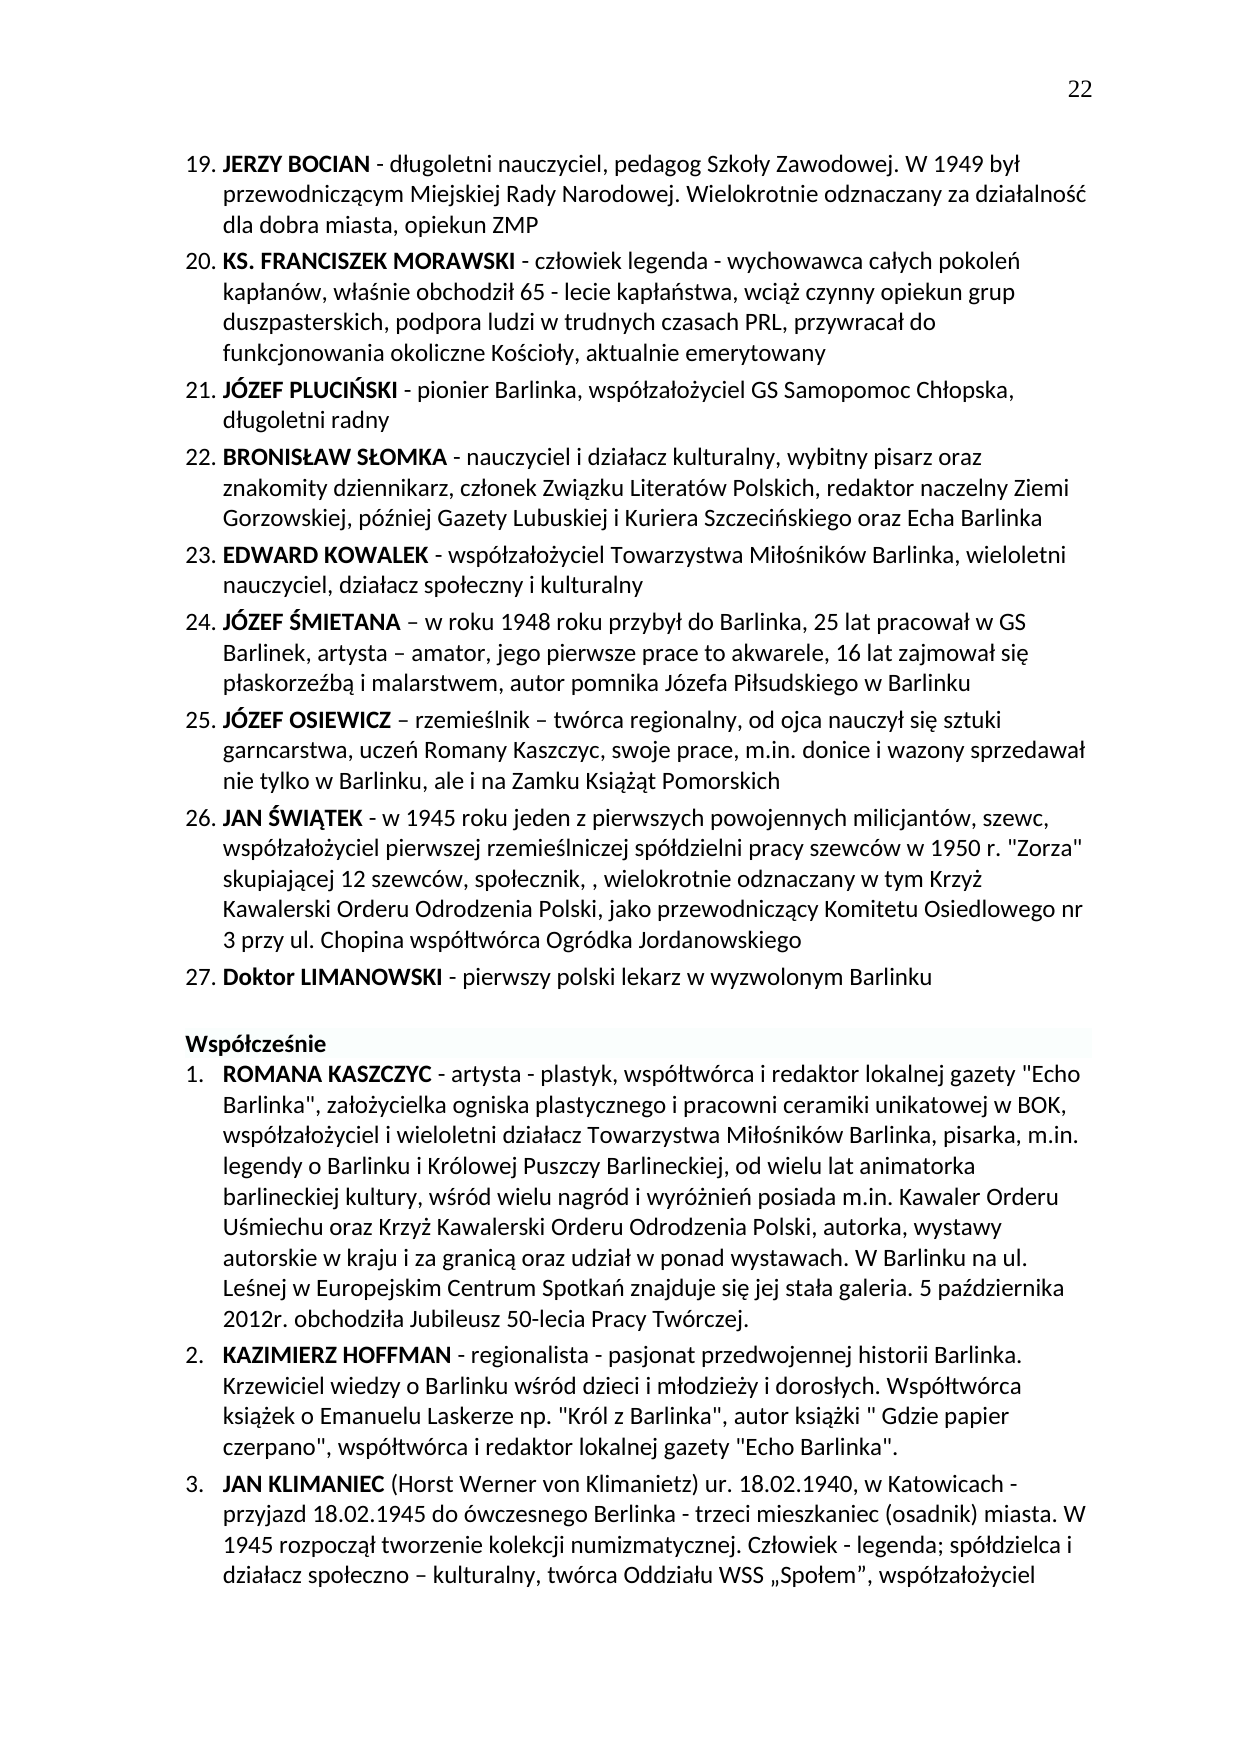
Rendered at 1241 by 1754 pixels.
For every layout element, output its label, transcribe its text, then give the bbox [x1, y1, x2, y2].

list Doktor LIMANOWSKI - pierwszy polski lekarz w wyzwolonym Barlinku [185, 961, 1092, 991]
list JAN ŚWIĄTEK - w 1945 roku jeden z pierwszych powojennych milicjantów, szewc, współzałożyciel pierwszej rzemieślniczej spółdzielni pracy szewców w 1950 r. "Zorza" skupiającej 12 szewców, społecznik, , wielokrotnie odznaczany w tym Krzyż Kawalerski Orderu Odrodzenia Polski, jako przewodniczący Komitetu Osiedlowego nr 3 przy ul. Chopina współtwórca Ogródka Jordanowskiego [185, 802, 1092, 954]
list EDWARD KOWALEK - współzałożyciel Towarzystwa Miłośników Barlinka, wieloletni nauczyciel, działacz społeczny i kulturalny [185, 539, 1092, 600]
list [185, 1468, 1092, 1590]
list JERZY BOCIAN - długoletni nauczyciel, pedagog Szkoły Zawodowej. W 1949 był przewodniczącym Miejskiej Rady Narodowej. Wielokrotnie odznaczany za działalność dla dobra miasta, opiekun ZMP [185, 148, 1092, 239]
list BRONISŁAW SŁOMKA - nauczyciel i działacz kulturalny, wybitny pisarz oraz znakomity dziennikarz, członek Związku Literatów Polskich, redaktor naczelny Ziemi Gorzowskiej, później Gazety Lubuskiej i Kuriera Szczecińskiego oraz Echa Barlinka [185, 441, 1092, 533]
text Współcześnie [185, 1028, 1092, 1058]
list ROMANA KASZCZYC - artysta - plastyk, współtwórca i redaktor lokalnej gazety "Echo Barlinka", założycielka ogniska plastycznego i pracowni ceramiki unikatowej w BOK, współzałożyciel i wieloletni działacz Towarzystwa Miłośników Barlinka, pisarka, m.in. legendy o Barlinku i Królowej Puszczy Barlineckiej, od wielu lat animatorka barlineckiej kultury, wśród wielu nagród i wyróżnień posiada m.in. Kawaler Orderu Uśmiechu oraz Krzyż Kawalerski Orderu Odrodzenia Polski, autorka, wystawy autorskie w kraju i za granicą oraz udział w ponad wystawach. W Barlinku na ul. Leśnej w Europejskim Centrum Spotkań znajduje się jej stała galeria. 5 października 2012r. obchodziła Jubileusz 50-lecia Pracy Twórczej. [185, 1058, 1092, 1333]
list JÓZEF ŚMIETANA – w roku 1948 roku przybył do Barlinka, 25 lat pracował w GS Barlinek, artysta – amator, jego pierwsze prace to akwarele, 16 lat zajmował się płaskorzeźbą i malarstwem, autor pomnika Józefa Piłsudskiego w Barlinku [185, 606, 1092, 698]
list KS. FRANCISZEK MORAWSKI - człowiek legenda - wychowawca całych pokoleń kapłanów, właśnie obchodził 65 - lecie kapłaństwa, wciąż czynny opiekun grup duszpasterskich, podpora ludzi w trudnych czasach PRL, przywracał do funkcjonowania okoliczne Kościoły, aktualnie emerytowany [185, 246, 1092, 368]
list KAZIMIERZ HOFFMAN - regionalista - pasjonat przedwojennej historii Barlinka. Krzewiciel wiedzy o Barlinku wśród dzieci i młodzieży i dorosłych. Współtwórca książek o Emanuelu Laskerze np. "Król z Barlinka", autor książki " Gdzie papier czerpano", współtwórca i redaktor lokalnej gazety "Echo Barlinka". [185, 1339, 1092, 1462]
list JÓZEF PLUCIŃSKI - pionier Barlinka, współzałożyciel GS Samopomoc Chłopska, długoletni radny [185, 374, 1092, 435]
list JÓZEF OSIEWICZ – rzemieślnik – twórca regionalny, od ojca nauczył się sztuki garncarstwa, uczeń Romany Kaszczyc, swoje prace, m.in. donice i wazony sprzedawał nie tylko w Barlinku, ale i na Zamku Książąt Pomorskich [185, 704, 1092, 796]
